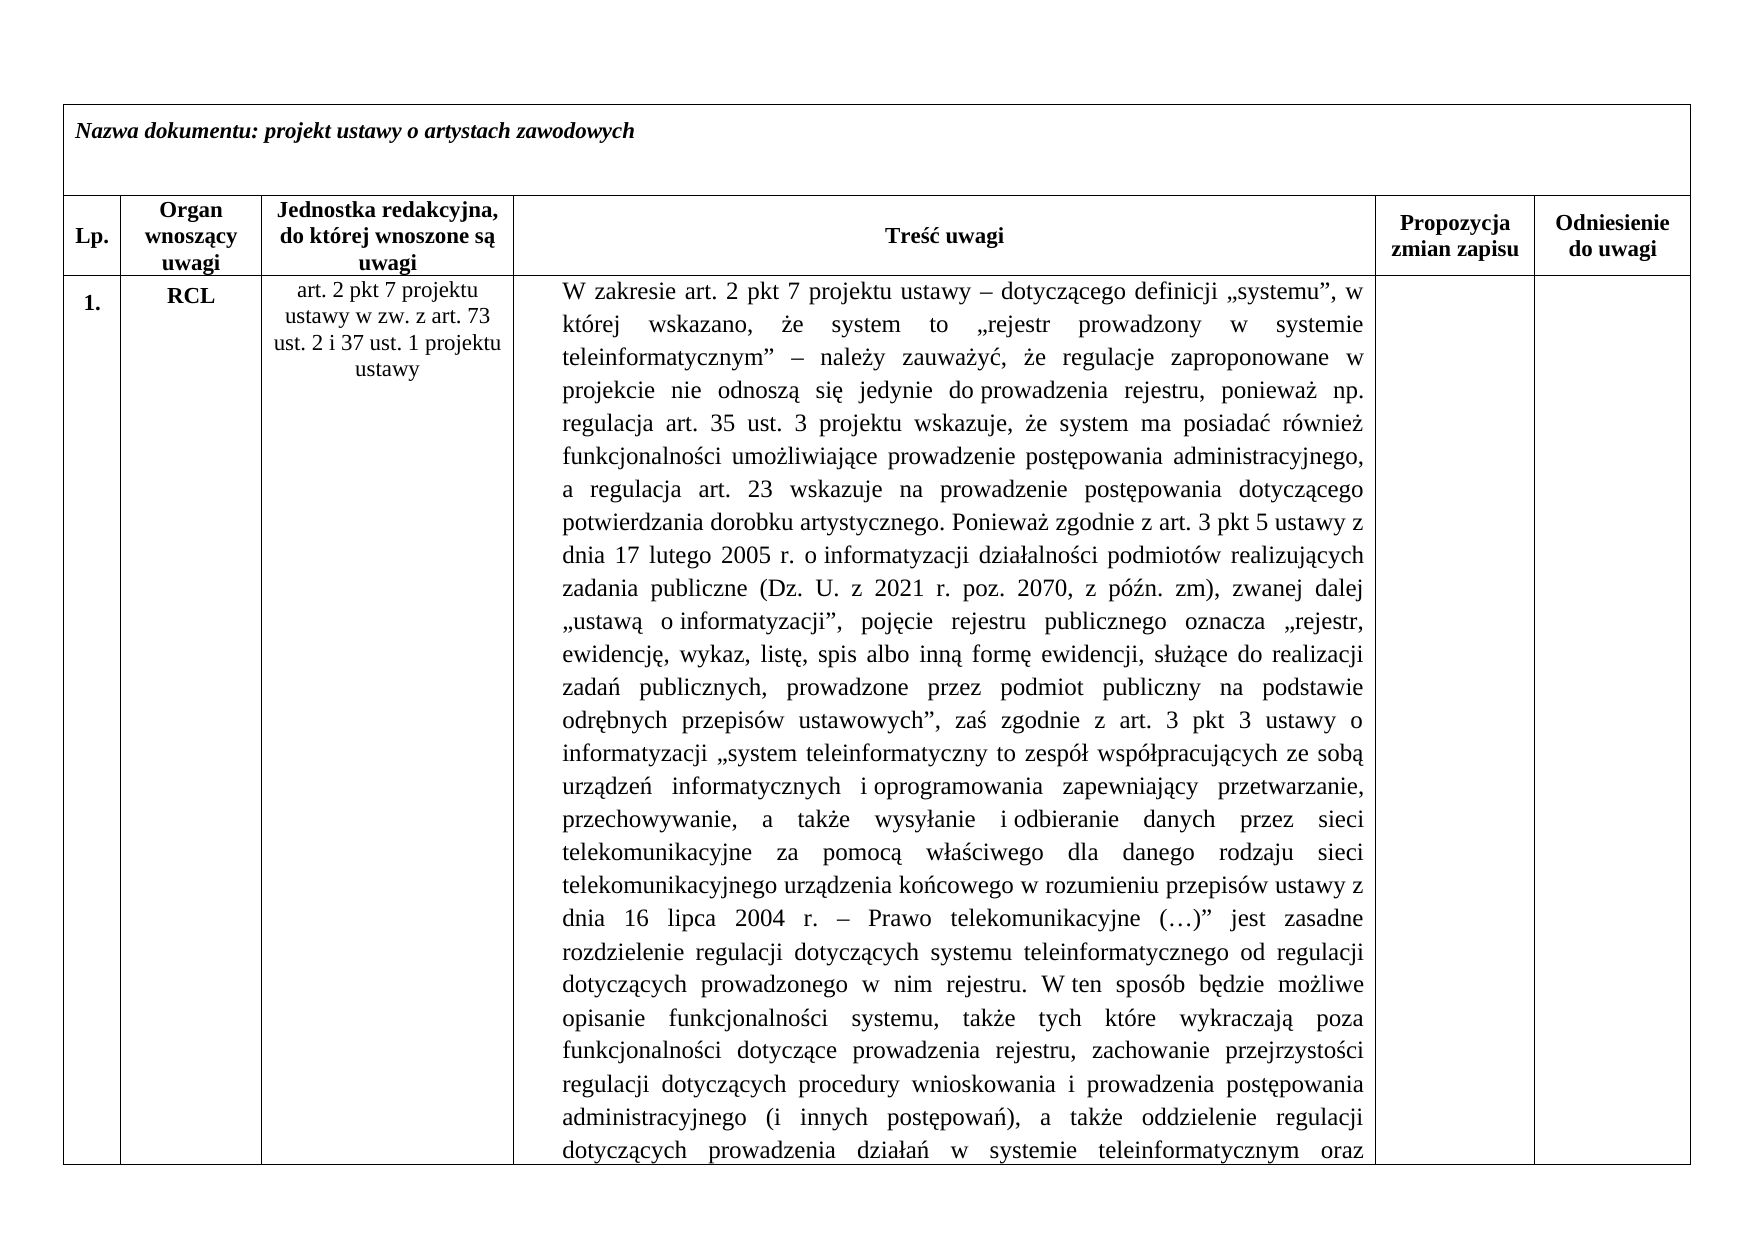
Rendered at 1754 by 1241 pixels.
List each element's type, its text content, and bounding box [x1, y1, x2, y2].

table_cell RCL [121, 276, 261, 1163]
table_cell 1. [64, 276, 120, 1163]
table_cell [1535, 276, 1690, 1163]
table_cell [514, 276, 1375, 1163]
table_cell Organ wnoszący uwagi [121, 196, 261, 275]
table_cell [262, 276, 513, 1163]
table_cell Jednostka redakcyjna, do której wnoszone są uwagi [262, 196, 513, 275]
table_cell Odniesienie do uwagi [1535, 196, 1690, 275]
table_cell Propozycja zmian zapisu [1376, 196, 1534, 275]
table_cell Lp. [64, 196, 120, 275]
table_header Nazwa dokumentu: projekt ustawy o artystach zawodowych [64, 105, 1690, 195]
table_cell [1376, 276, 1534, 1163]
table_cell Treść uwagi [514, 196, 1375, 275]
